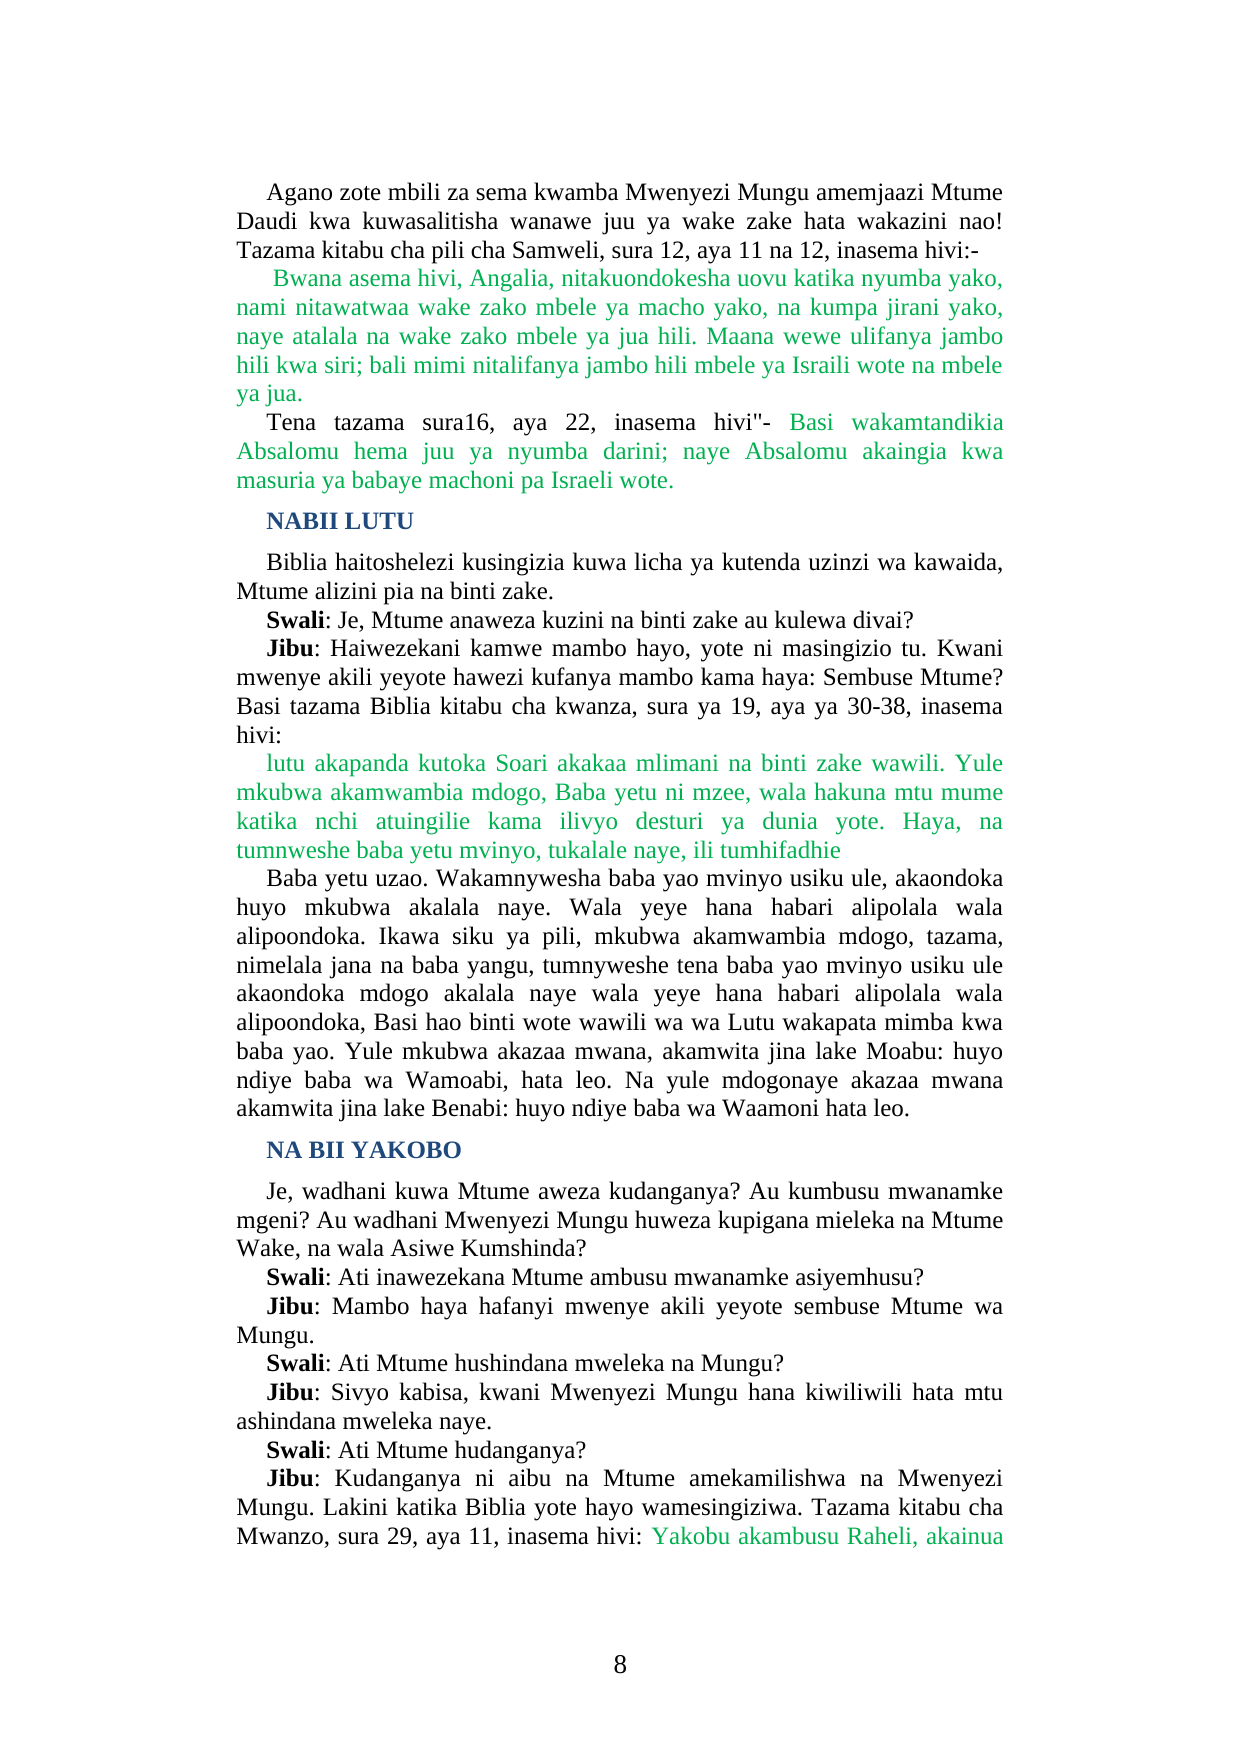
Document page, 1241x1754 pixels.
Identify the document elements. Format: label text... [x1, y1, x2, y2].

text Agano zote mbili za sema kwamba Mwenyezi Mungu amemjaazi Mtume Daudi kwa kuwasalitisha wanawe juu ya wake zake hata wakazini nao! Tazama kitabu cha pili cha Samweli, sura 12, aya 11 na 12, inasema hivi:- [236, 177, 1004, 263]
text Jibu: Haiwezekani kamwe mambo hayo, yote ni masingizio tu. Kwani mwenye akili yeyote hawezi kufanya mambo kama haya: Sembuse Mtume? Basi tazama Biblia kitabu cha kwanza, sura ya 19, aya ya 30-38, inasema hivi: [236, 633, 1004, 748]
text Swali: Ati Mtume hushindana mweleka na Mungu? [236, 1348, 1004, 1377]
text Biblia haitoshelezi kusingizia kuwa licha ya kutenda uzinzi wa kawaida, Mtume alizini pia na binti zake. [236, 547, 1004, 605]
text Tena tazama sura16, aya 22, inasema hivi"- Basi wakamtandikia Absalomu hema juu ya nyumba darini; naye Absalomu akaingia kwa masuria ya babaye machoni pa Israeli wote. [236, 407, 1004, 493]
text Swali: Ati Mtume hudanganya? [236, 1435, 1004, 1463]
text Bwana asema hivi, Angalia, nitakuondokesha uovu katika nyumba yako, nami nitawatwaa wake zako mbele ya macho yako, na kumpa jirani yako, naye atalala na wake zako mbele ya jua hili. Maana wewe ulifanya jambo hili kwa siri; bali mimi nitalifanya jambo hili mbele ya Israili wote na mbele ya jua. [236, 263, 1004, 407]
text lutu akapanda kutoka Soari akakaa mlimani na binti zake wawili. Yule mkubwa akamwambia mdogo, Baba yetu ni mzee, wala hakuna mtu mume katika nchi atuingilie kama ilivyo desturi ya dunia yote. Haya, na tumnweshe baba yetu mvinyo, tukalale naye, ili tumhifadhie [236, 748, 1004, 863]
text Je, wadhani kuwa Mtume aweza kudanganya? Au kumbusu mwanamke mgeni? Au wadhani Mwenyezi Mungu huweza kupigana mieleka na Mtume Wake, na wala Asiwe Kumshinda? [236, 1176, 1004, 1262]
text Swali: Ati inawezekana Mtume ambusu mwanamke asiyemhusu? [236, 1262, 1004, 1291]
text Baba yetu uzao. Wakamnywesha baba yao mvinyo usiku ule, akaondoka huyo mkubwa akalala naye. Wala yeye hana habari alipolala wala alipoondoka. Ikawa siku ya pili, mkubwa akamwambia mdogo, tazama, nimelala jana na baba yangu, tumnyweshe tena baba yao mvinyo usiku ule akaondoka mdogo akalala naye wala yeye hana habari alipolala wala alipoondoka, Basi hao binti wote wawili wa wa Lutu wakapata mimba kwa baba yao. Yule mkubwa akazaa mwana, akamwita jina lake Moabu: huyo ndiye baba wa Wamoabi, hata leo. Na yule mdogonaye akazaa mwana akamwita jina lake Benabi: huyo ndiye baba wa Waamoni hata leo. [236, 863, 1004, 1122]
subtitle NA BII YAKOBO [236, 1135, 1004, 1163]
subtitle NABII LUTU [236, 506, 1004, 535]
text Jibu: Sivyo kabisa, kwani Mwenyezi Mungu hana kiwiliwili hata mtu ashindana mweleka naye. [236, 1377, 1004, 1435]
text Swali: Je, Mtume anaweza kuzini na binti zake au kulewa divai? [236, 605, 1004, 633]
text Jibu: Mambo haya hafanyi mwenye akili yeyote sembuse Mtume wa Mungu. [236, 1291, 1004, 1348]
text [236, 1463, 1004, 1550]
